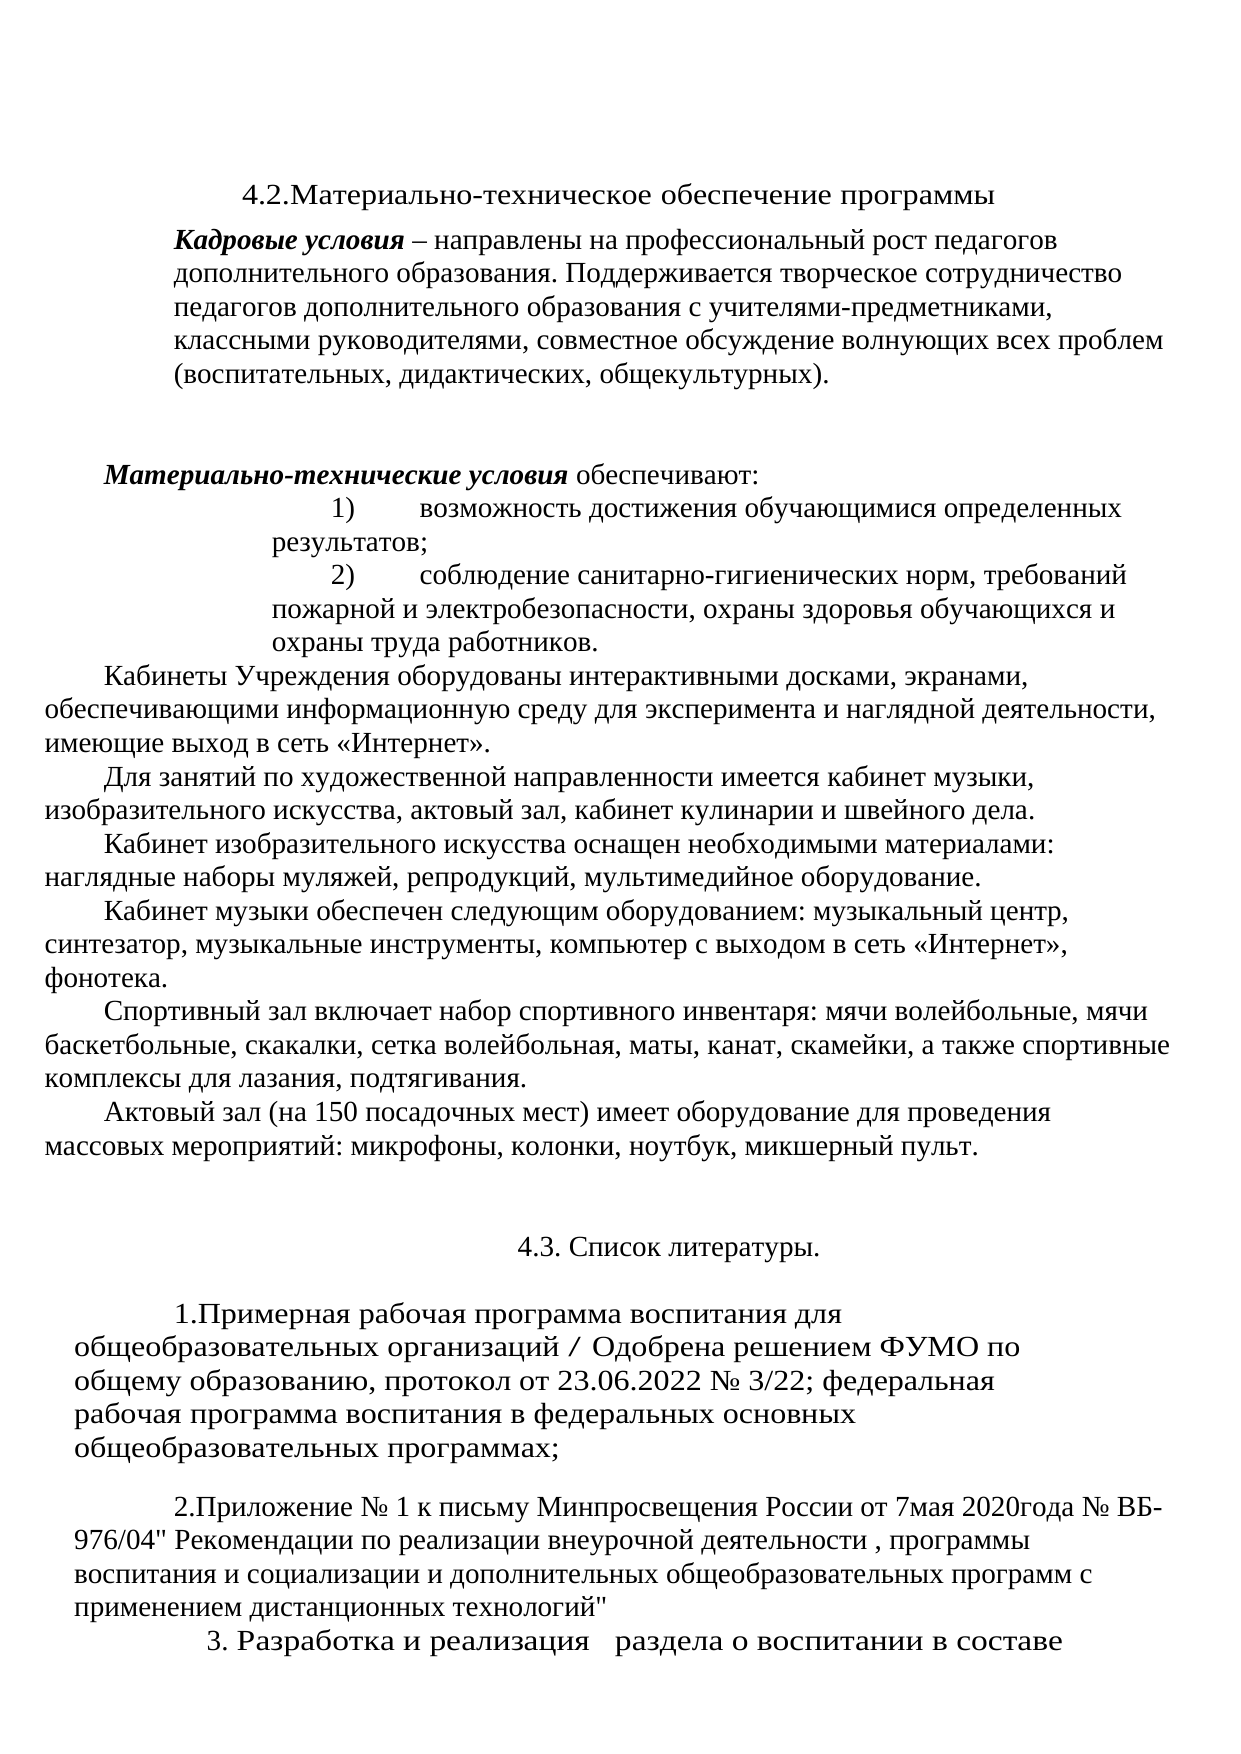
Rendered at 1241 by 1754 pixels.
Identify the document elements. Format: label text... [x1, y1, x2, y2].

text Актовый зал (на 150 посадочных мест) имеет оборудование для проведения массовых мероприятий: микрофоны, колонки, ноутбук, микшерный пульт. [44, 1094, 1178, 1161]
text Кабинет музыки обеспечен следующим оборудованием: музыкальный центр, синтезатор, музыкальные инструменты, компьютер с выходом в сеть «Интернет», фонотека. [44, 893, 1178, 993]
text Материально-технические условия обеспечивают: [44, 457, 1178, 490]
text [74, 1623, 1097, 1657]
list соблюдение санитарно-гигиенических норм, требований пожарной и электробезопасности, охраны здоровья обучающихся и охраны труда работников. [272, 557, 1178, 658]
list возможность достижения обучающимися определенных результатов; [272, 490, 1178, 557]
text Кабинет изобразительного искусства оснащен необходимыми материалами: наглядные наборы муляжей, репродукций, мультимедийное оборудование. [44, 826, 1178, 893]
text 4.3. Список литературы. [173, 1229, 1091, 1262]
text Кадровые условия – направлены на профессиональный рост педагогов дополнительного образования. Поддерживается творческое сотрудничество педагогов дополнительного образования с учителями-предметниками, классными руководителями, совместное обсуждение волнующих всех проблем (воспитательных, дидактических, общекультурных). [173, 223, 1178, 390]
text Кабинеты Учреждения оборудованы интерактивными досками, экранами, обеспечивающими информационную среду для эксперимента и наглядной деятельности, имеющие выход в сеть «Интернет». [44, 658, 1178, 759]
text 4.2.Материально-техническое обеспечение программы [145, 177, 1091, 211]
text Спортивный зал включает набор спортивного инвентаря: мячи волейбольные, мячи баскетбольные, скакалки, сетка волейбольная, маты, канат, скамейки, а также спортивные комплексы для лазания, подтягивания. [44, 993, 1178, 1094]
text 2.Приложение № 1 к письму Минпросвещения России от 7мая 2020года № ВБ-976/04" Рекомендации по реализации внеурочной деятельности , программы воспитания и социализации и дополнительных общеобразовательных программ с применением дистанционных технологий" [74, 1489, 1178, 1623]
list 1.Примерная рабочая программа воспитания для общеобразовательных организаций / Одобрена решением ФУМО по общему образованию, протокол от 23.06.2022 № 3/22; федеральная рабочая программа воспитания в федеральных основных общеобразовательных программах; [74, 1296, 1091, 1464]
text Для занятий по художественной направленности имеется кабинет музыки, изобразительного искусства, актовый зал, кабинет кулинарии и швейного дела. [44, 759, 1178, 826]
